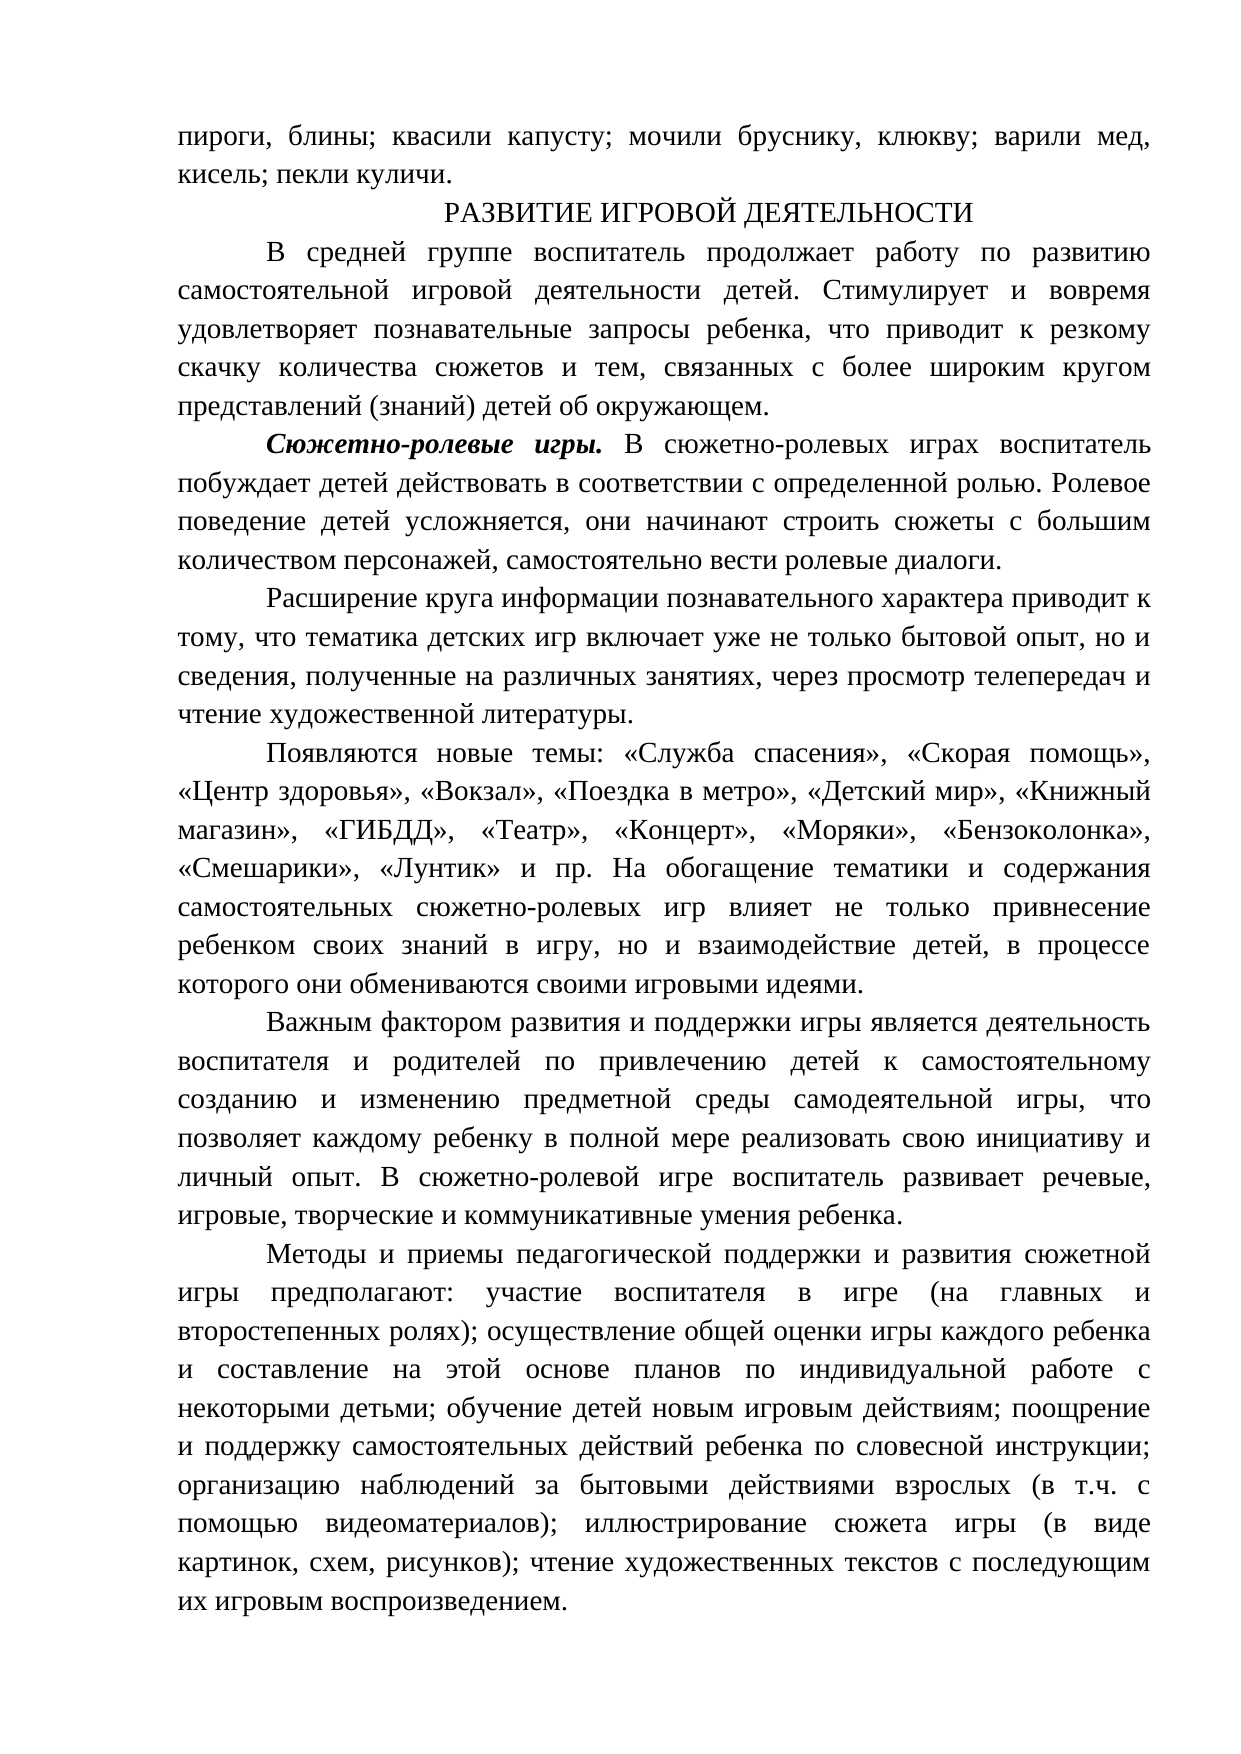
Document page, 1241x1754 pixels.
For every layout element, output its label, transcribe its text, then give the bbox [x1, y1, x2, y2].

text Сюжетно-ролевые игры. В сюжетно-ролевых играх воспитатель побуждает детей действовать в соответствии с определенной ролью. Ролевое поведение детей усложняется, они начинают строить сюжеты с большим количеством персонажей, самостоятельно вести ролевые диалоги. [177, 426, 1152, 576]
text РАЗВИТИЕ ИГРОВОЙ ДЕЯТЕЛЬНОСТИ [177, 195, 1152, 229]
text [177, 118, 1152, 190]
text Появляются новые темы: «Служба спасения», «Скорая помощь», «Центр здоровья», «Вокзал», «Поездка в метро», «Детский мир», «Книжный магазин», «ГИБДД», «Театр», «Концерт», «Моряки», «Бензоколонка», «Смешарики», «Лунтик» и пр. На обогащение тематики и содержания самостоятельных сюжетно-ролевых игр влияет не только привнесение ребенком своих знаний в игру, но и взаимодействие детей, в процессе которого они обмениваются своими игровыми идеями. [177, 735, 1152, 999]
text В средней группе воспитатель продолжает работу по развитию самостоятельной игровой деятельности детей. Стимулирует и вовремя удовлетворяет познавательные запросы ребенка, что приводит к резкому скачку количества сюжетов и тем, связанных с более широким кругом представлений (знаний) детей об окружающем. [177, 234, 1152, 421]
text Методы и приемы педагогической поддержки и развития сюжетной игры предполагают: участие воспитателя в игре (на главных и второстепенных ролях); осуществление общей оценки игры каждого ребенка и составление на этой основе планов по индивидуальной работе с некоторыми детьми; обучение детей новым игровым действиям; поощрение и поддержку самостоятельных действий ребенка по словесной инструкции; организацию наблюдений за бытовыми действиями взрослых (в т.ч. с помощью видеоматериалов); иллюстрирование сюжета игры (в виде картинок, схем, рисунков); чтение художественных текстов с последующим их игровым воспроизведением. [177, 1236, 1152, 1616]
text Важным фактором развития и поддержки игры является деятельность воспитателя и родителей по привлечению детей к самостоятельному созданию и изменению предметной среды самодеятельной игры, что позволяет каждому ребенку в полной мере реализовать свою инициативу и личный опыт. В сюжетно-ролевой игре воспитатель развивает речевые, игровые, творческие и коммуникативные умения ребенка. [177, 1004, 1152, 1231]
text Расширение круга информации познавательного характера приводит к тому, что тематика детских игр включает уже не только бытовой опыт, но и сведения, полученные на различных занятиях, через просмотр телепередач и чтение художественной литературы. [177, 581, 1152, 730]
